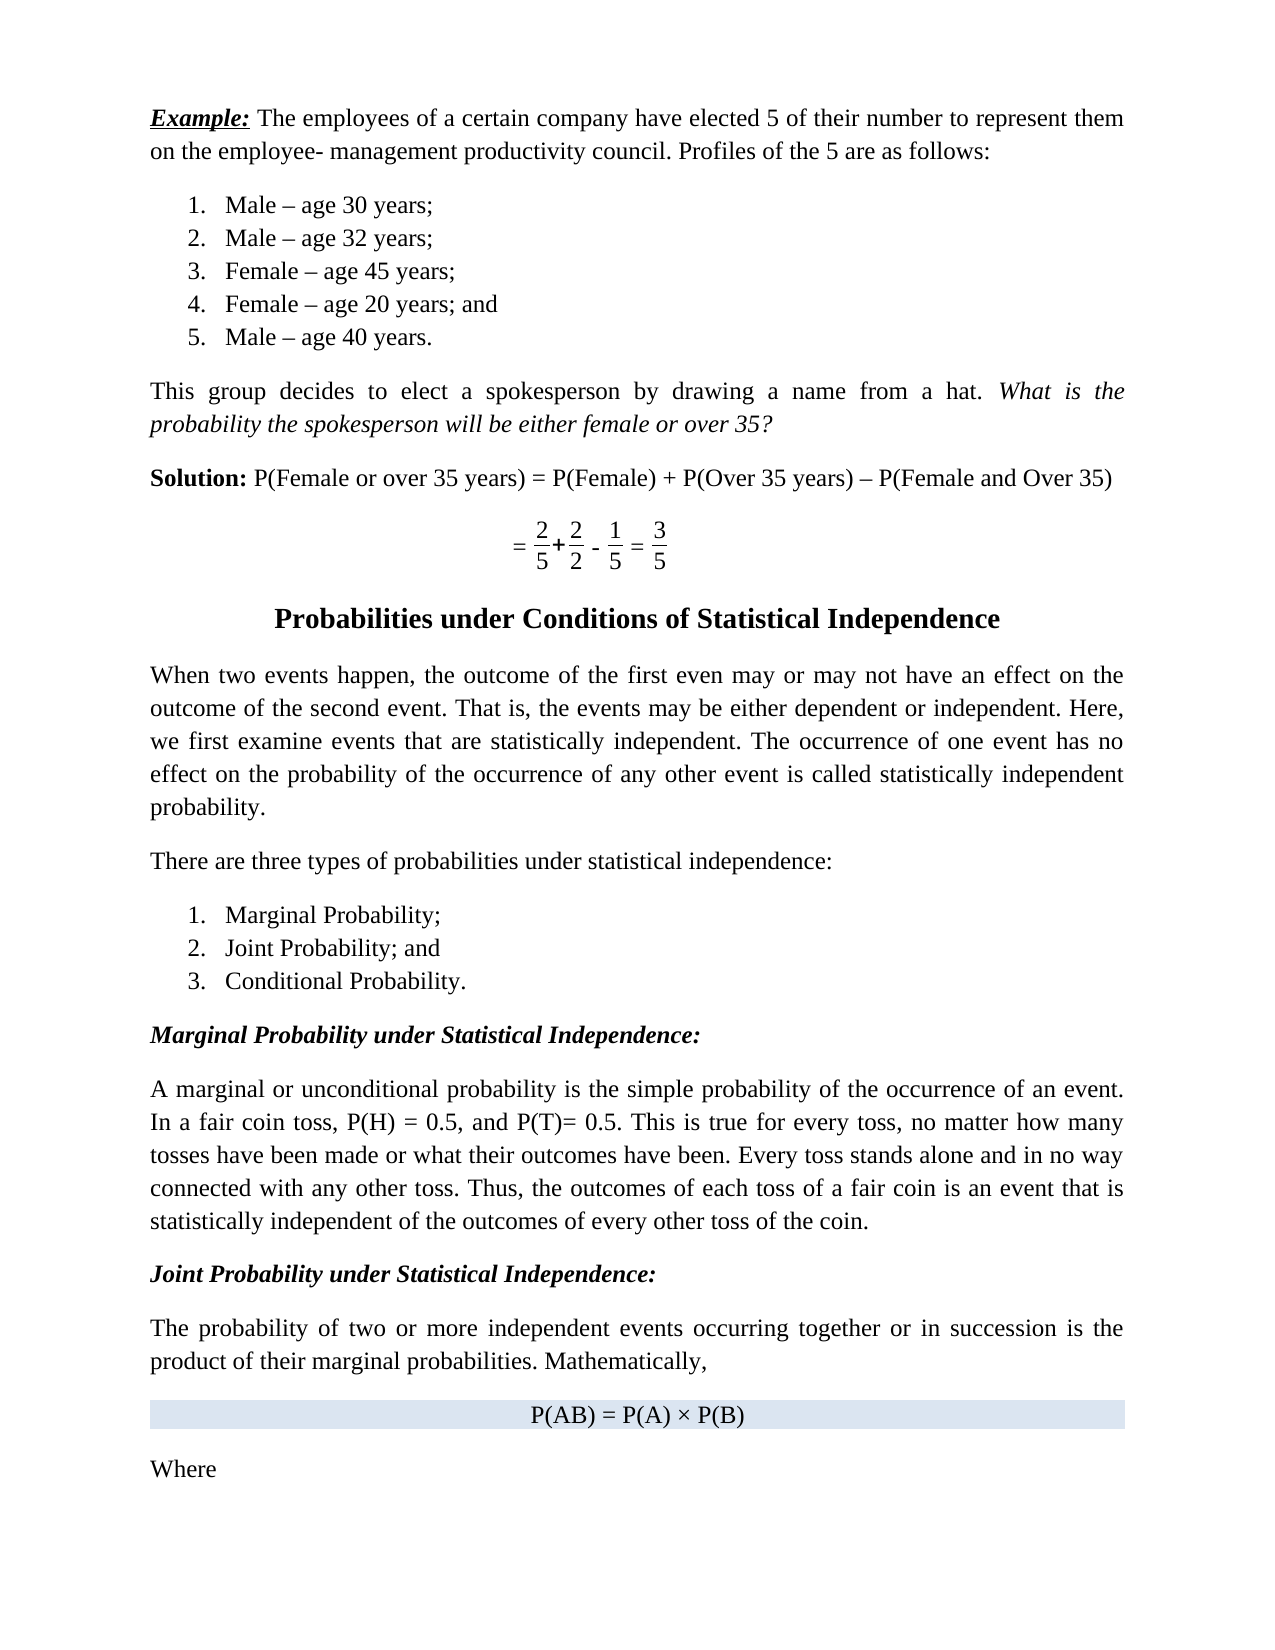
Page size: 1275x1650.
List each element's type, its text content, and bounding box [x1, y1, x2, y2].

list Female – age 20 years; and [187, 289, 1125, 318]
list Marginal Probability; [187, 900, 1125, 929]
text The probability of two or more independent events occurring together or in succession is the product of their marginal probabilities. Mathematically, [150, 1313, 1125, 1375]
text A marginal or unconditional probability is the simple probability of the occurrence of an event. In a fair coin toss, P(H) = 0.5, and P(T)= 0.5. This is true for every toss, no matter how many tosses have been made or what their outcomes have been. Every toss stands alone and in no way connected with any other toss. Thus, the outcomes of each toss of a fair coin is an event that is statistically independent of the outcomes of every other toss of the coin. [150, 1074, 1125, 1234]
list Female – age 45 years; [187, 256, 1125, 285]
text Joint Probability under Statistical Independence: [150, 1259, 1125, 1288]
text When two events happen, the outcome of the first even may or may not have an effect on the outcome of the second event. That is, the events may be either dependent or independent. Here, we first examine events that are statistically independent. The occurrence of one event has no effect on the probability of the occurrence of any other event is called statistically independent probability. [150, 660, 1125, 821]
text This group decides to elect a spokesperson by drawing a name from a hat. What is the probability the spokesperson will be either female or over 35? [150, 376, 1125, 438]
list Male – age 32 years; [187, 223, 1125, 252]
text = - = [150, 517, 1125, 576]
text Example: The employees of a certain company have elected 5 of their number to represent them on the employee- management productivity council. Profiles of the 5 are as follows: [150, 103, 1125, 165]
text Solution: P(Female or over 35 years) = P(Female) + P(Over 35 years) – P(Female and Over 35) [150, 463, 1125, 492]
list Male – age 30 years; [187, 190, 1125, 219]
list Male – age 40 years. [187, 322, 1125, 351]
text Marginal Probability under Statistical Independence: [150, 1020, 1125, 1048]
list Conditional Probability. [187, 966, 1125, 995]
text There are three types of probabilities under statistical independence: [150, 846, 1125, 875]
text Where [150, 1454, 1125, 1483]
list Joint Probability; and [187, 933, 1125, 962]
text P(AB) = P(A) × P(B) [150, 1400, 1125, 1429]
text Probabilities under Conditions of Statistical Independence [150, 601, 1125, 634]
